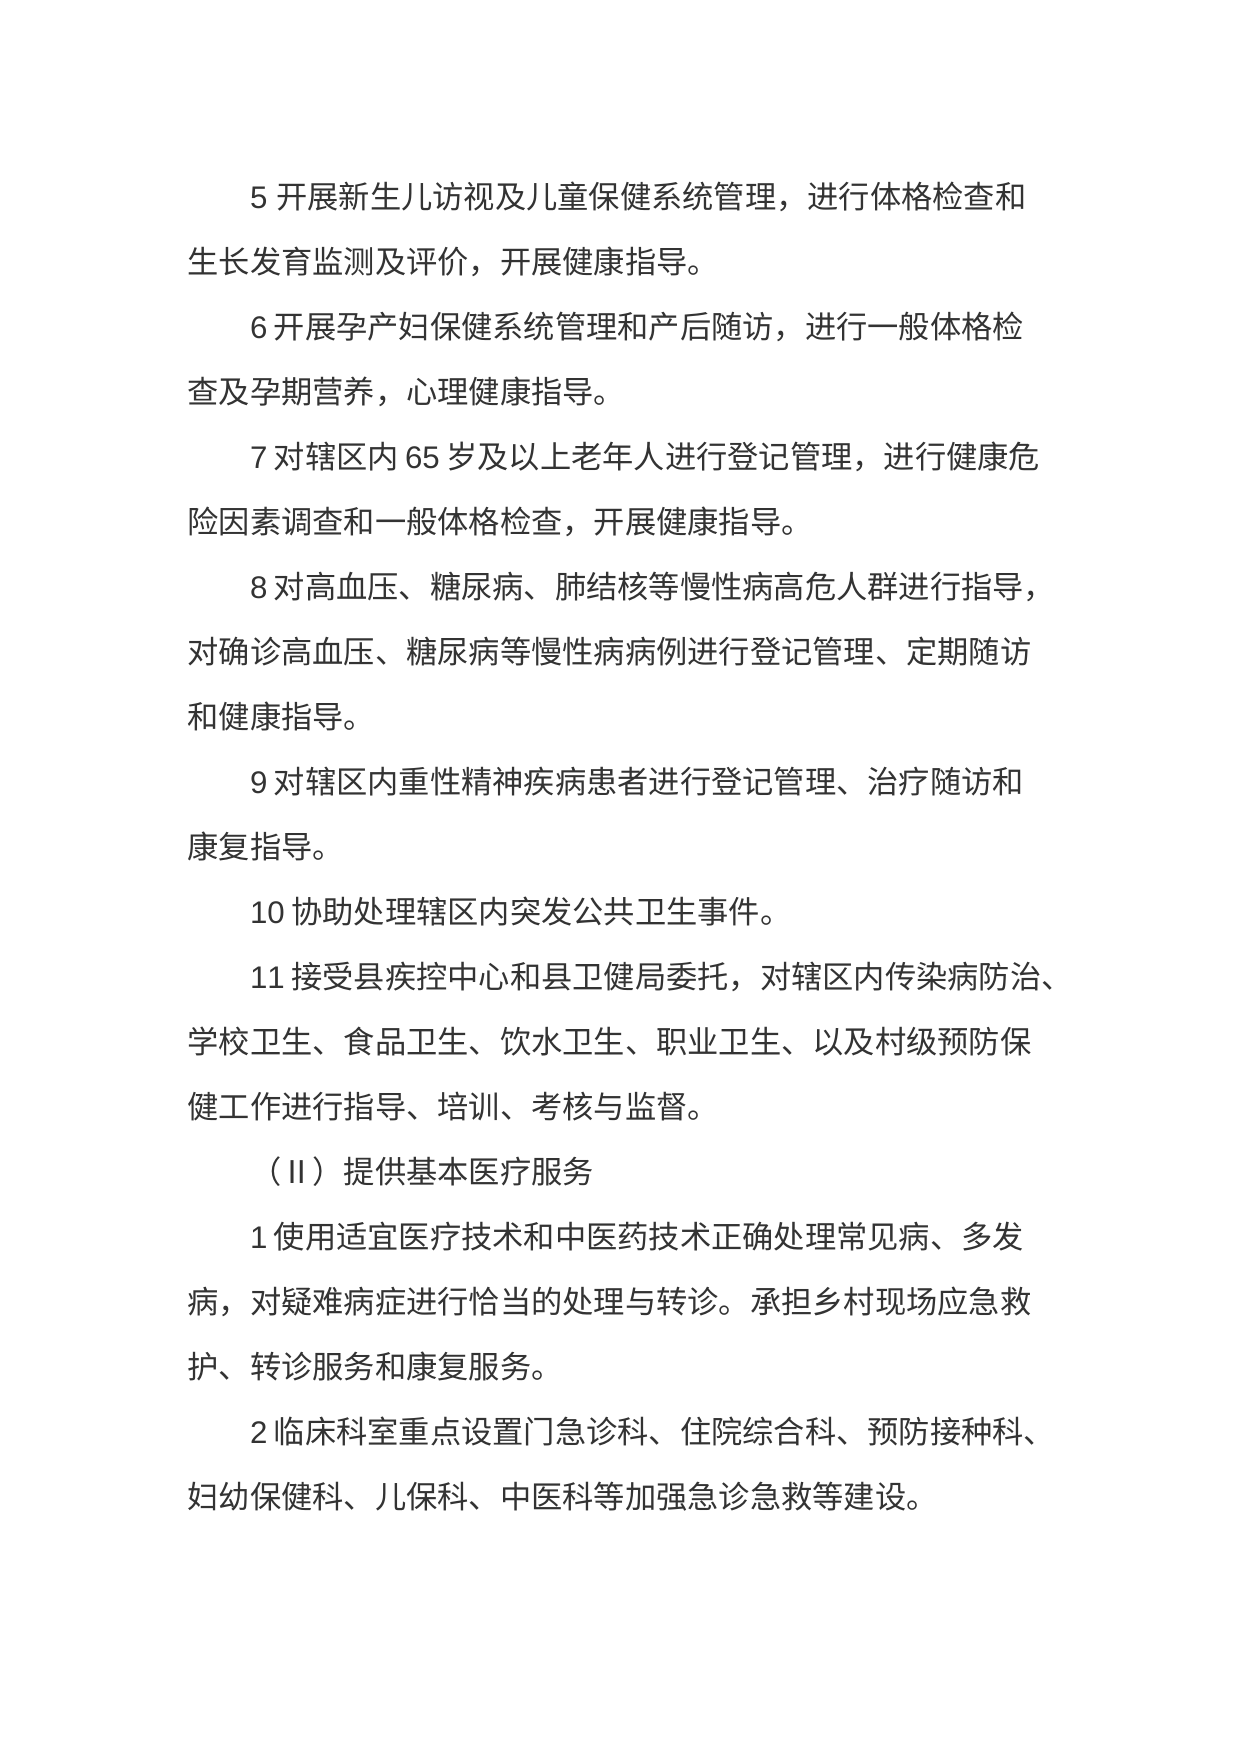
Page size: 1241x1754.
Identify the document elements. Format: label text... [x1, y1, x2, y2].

text 6开展孕产妇保健系统管理和产后随访，进行一般体格检查及孕期营养，心理健康指导。 [187, 292, 1053, 422]
text 5 开展新生儿访视及儿童保健系统管理，进行体格检查和生长发育监测及评价，开展健康指导。 [187, 162, 1053, 292]
text 9对辖区内重性精神疾病患者进行登记管理、治疗随访和康复指导。 [187, 747, 1053, 877]
text 1使用适宜医疗技术和中医药技术正确处理常见病、多发病，对疑难病症进行恰当的处理与转诊。承担乡村现场应急救护、转诊服务和康复服务。 [187, 1202, 1053, 1397]
text 7对辖区内65岁及以上老年人进行登记管理，进行健康危险因素调查和一般体格检查，开展健康指导。 [187, 422, 1053, 552]
text 2临床科室重点设置门急诊科、住院综合科、预防接种科、妇幼保健科、儿保科、中医科等加强急诊急救等建设。 [187, 1397, 1053, 1527]
text 10协助处理辖区内突发公共卫生事件。 [187, 877, 1053, 942]
text 8对高血压、糖尿病、肺结核等慢性病高危人群进行指导，对确诊高血压、糖尿病等慢性病病例进行登记管理、定期随访和健康指导。 [187, 552, 1053, 747]
text （Ⅱ）提供基本医疗服务 [187, 1137, 1053, 1202]
text 11接受县疾控中心和县卫健局委托，对辖区内传染病防治、学校卫生、食品卫生、饮水卫生、职业卫生、以及村级预防保健工作进行指导、培训、考核与监督。 [187, 942, 1053, 1137]
